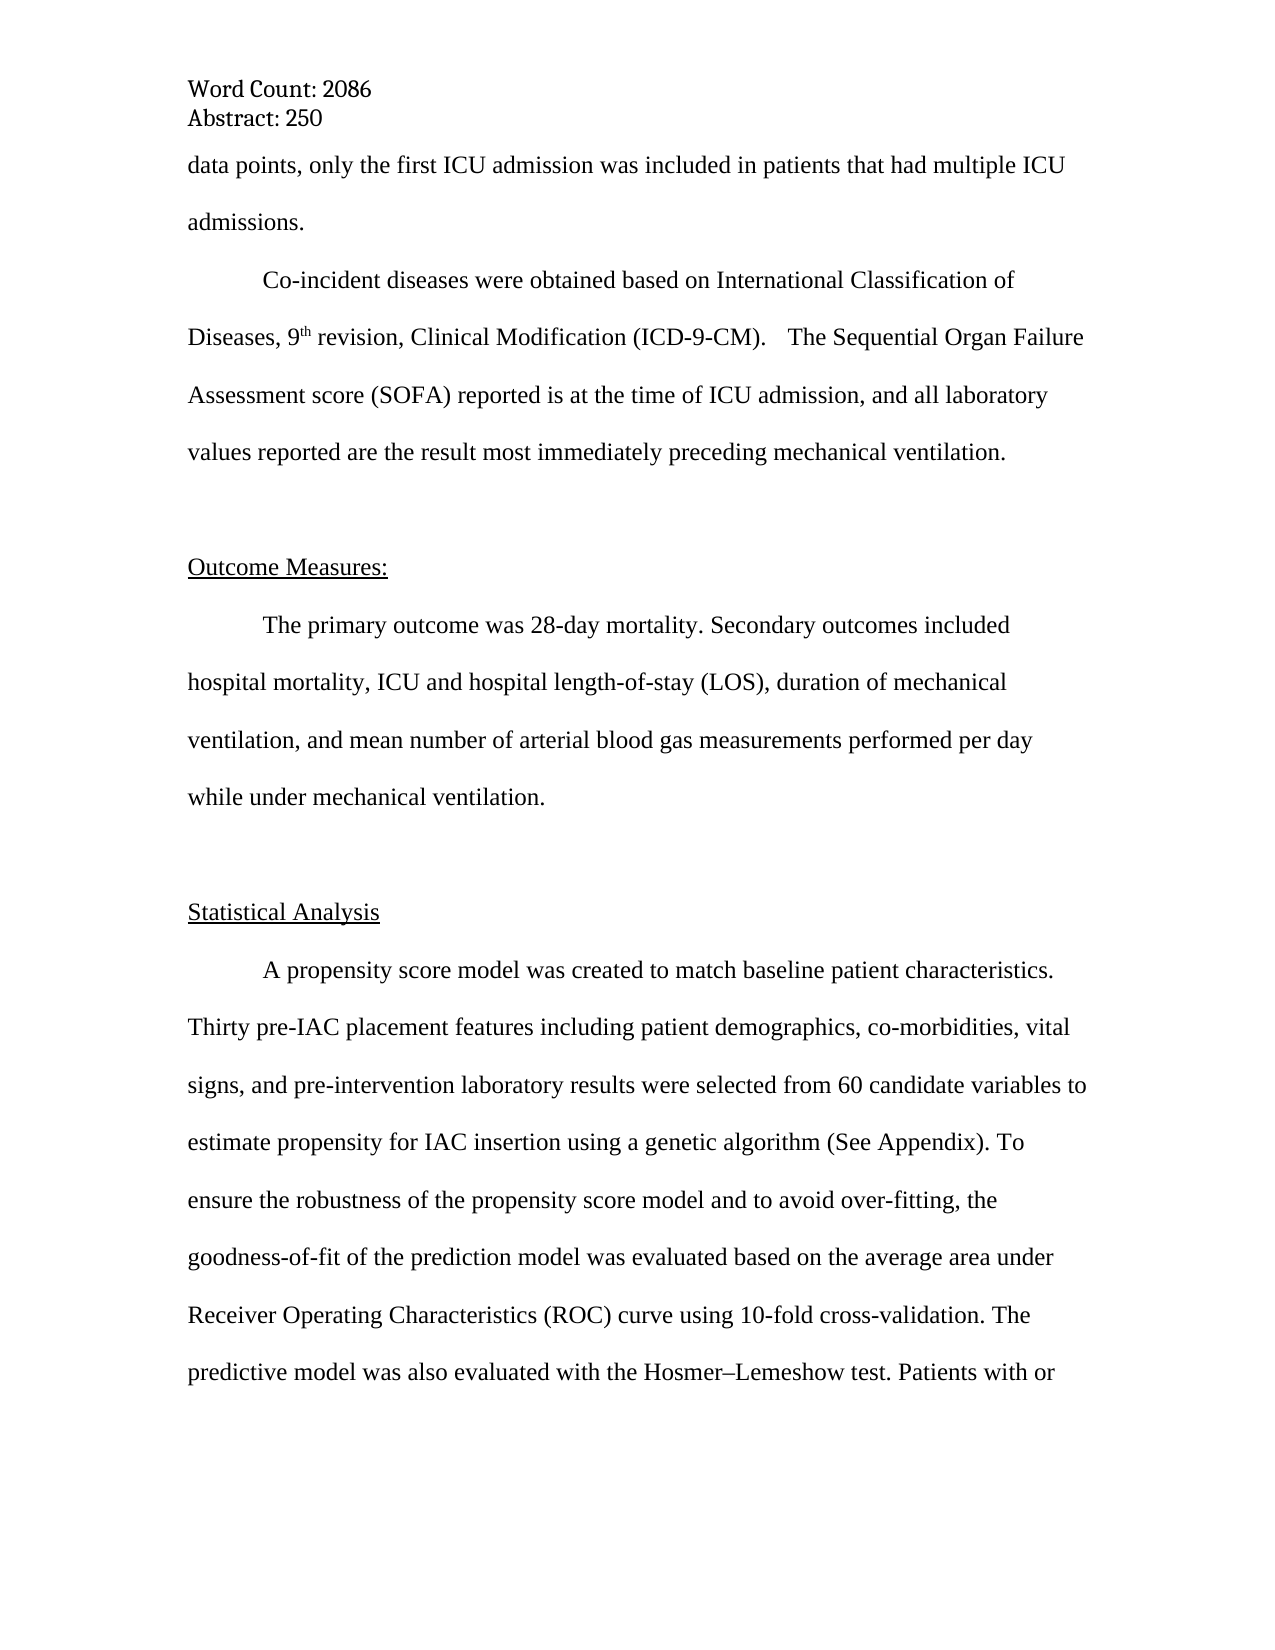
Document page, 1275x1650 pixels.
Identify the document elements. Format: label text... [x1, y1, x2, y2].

text Statistical Analysis [187, 897, 1087, 926]
text Outcome Measures: [187, 552, 1087, 581]
text The primary outcome was 28-day mortality. Secondary outcomes included hospital mortality, ICU and hospital length-of-stay (LOS), duration of mechanical ventilation, and mean number of arterial blood gas measurements performed per day while under mechanical ventilation. [187, 610, 1087, 811]
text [187, 955, 1087, 1386]
text Co-incident diseases were obtained based on International Classification of Diseases, 9th revision, Clinical Modification (ICD-9-CM). The Sequential Organ Failure Assessment score (SOFA) reported is at the time of ICU admission, and all laboratory values reported are the result most immediately preceding mechanical ventilation. [187, 265, 1087, 466]
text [187, 150, 1087, 236]
